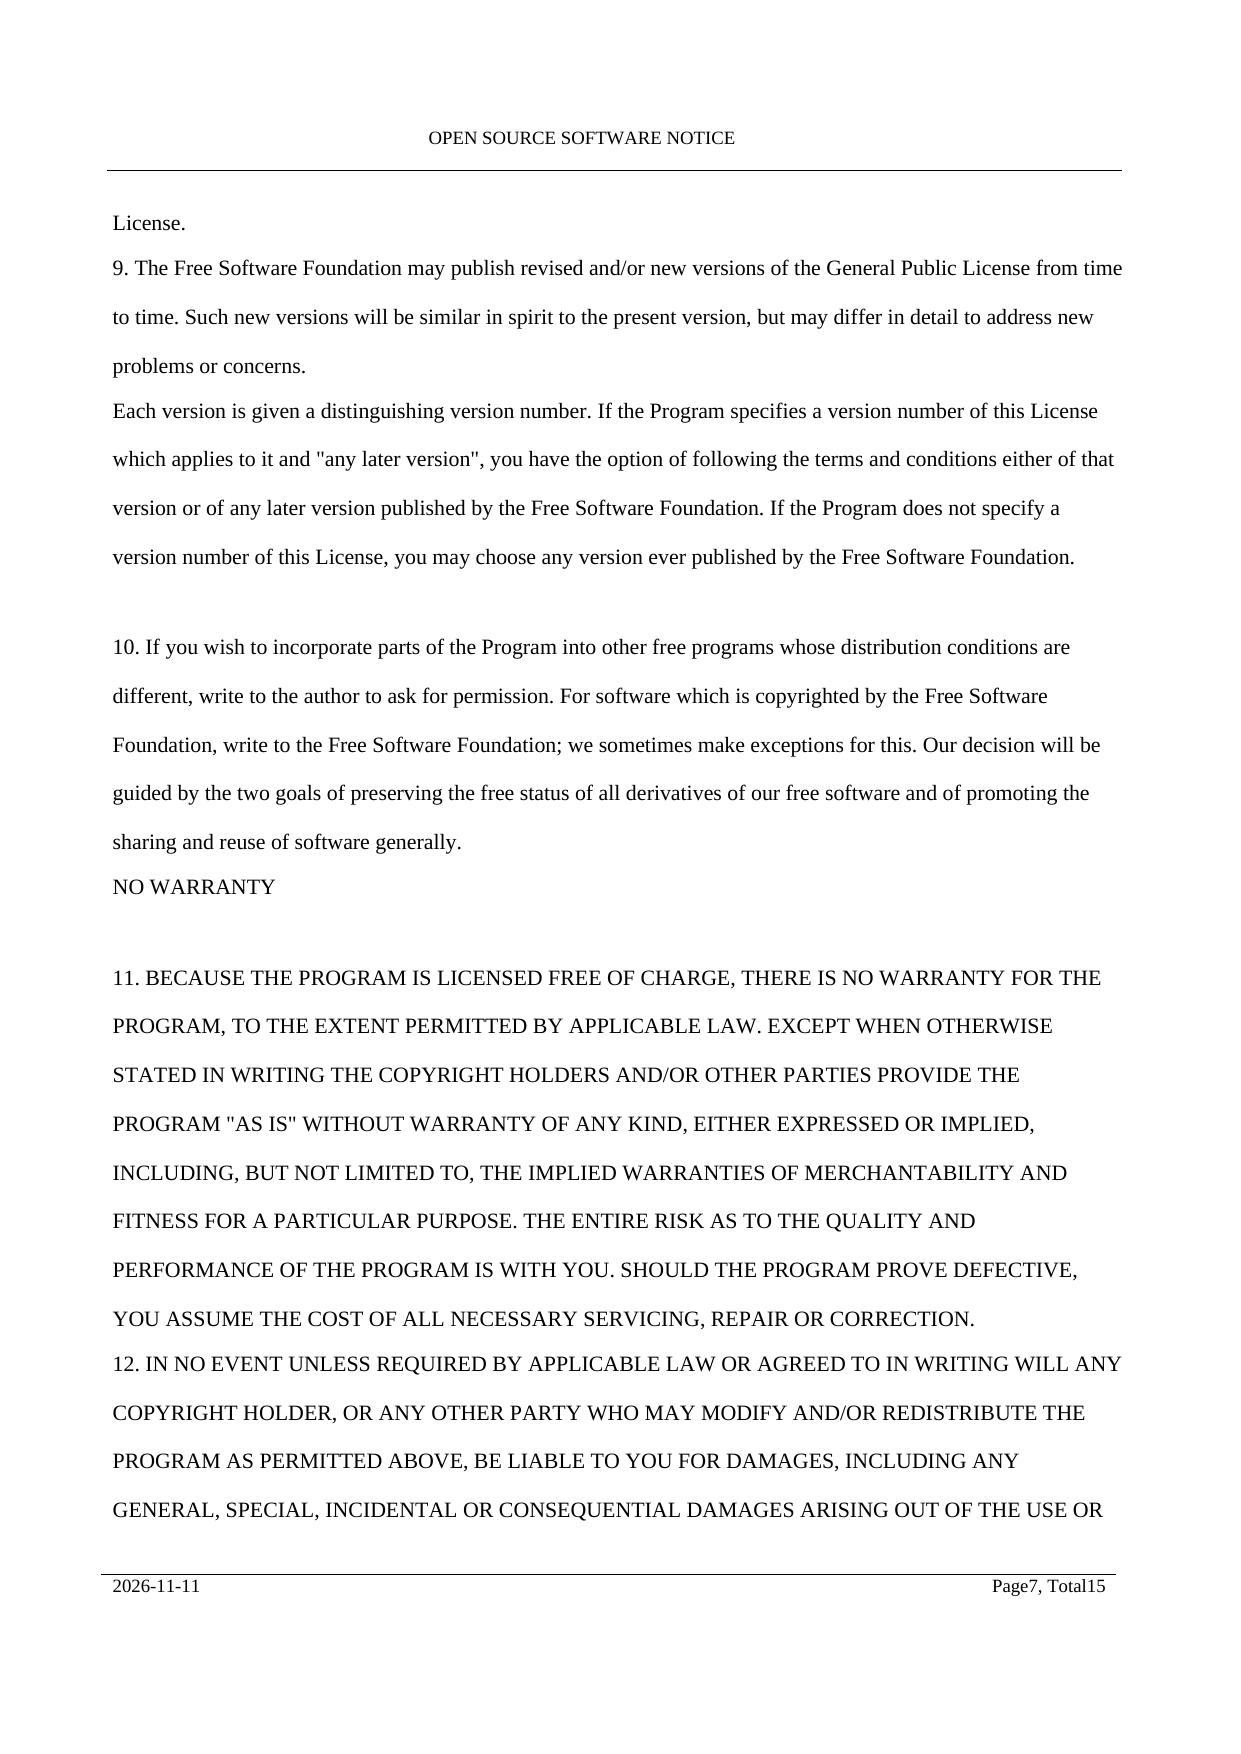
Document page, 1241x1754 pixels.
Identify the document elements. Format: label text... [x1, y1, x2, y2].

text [112, 206, 1128, 239]
text NO WARRANTY [112, 871, 1128, 903]
text 9. The Free Software Foundation may publish revised and/or new versions of the General Public License from time to time. Such new versions will be similar in spirit to the present version, but may differ in detail to address new problems or concerns. [112, 251, 1128, 381]
text 11. BECAUSE THE PROGRAM IS LICENSED FREE OF CHARGE, THERE IS NO WARRANTY FOR THE PROGRAM, TO THE EXTENT PERMITTED BY APPLICABLE LAW. EXCEPT WHEN OTHERWISE STATED IN WRITING THE COPYRIGHT HOLDERS AND/OR OTHER PARTIES PROVIDE THE PROGRAM "AS IS" WITHOUT WARRANTY OF ANY KIND, EITHER EXPRESSED OR IMPLIED, INCLUDING, BUT NOT LIMITED TO, THE IMPLIED WARRANTIES OF MERCHANTABILITY AND FITNESS FOR A PARTICULAR PURPOSE. THE ENTIRE RISK AS TO THE QUALITY AND PERFORMANCE OF THE PROGRAM IS WITH YOU. SHOULD THE PROGRAM PROVE DEFECTIVE, YOU ASSUME THE COST OF ALL NECESSARY SERVICING, REPAIR OR CORRECTION. [112, 961, 1128, 1334]
text Each version is given a distinguishing version number. If the Program specifies a version number of this License which applies to it and "any later version", you have the option of following the terms and conditions either of that version or of any later version published by the Free Software Foundation. If the Program does not specify a version number of this License, you may choose any version ever published by the Free Software Foundation. [112, 394, 1128, 573]
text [112, 1347, 1128, 1526]
text 10. If you wish to incorporate parts of the Program into other free programs whose distribution conditions are different, write to the author to ask for permission. For software which is copyrighted by the Free Software Foundation, write to the Free Software Foundation; we sometimes make exceptions for this. Our decision will be guided by the two goals of preserving the free status of all derivatives of our free software and of promoting the sharing and reuse of software generally. [112, 631, 1128, 858]
